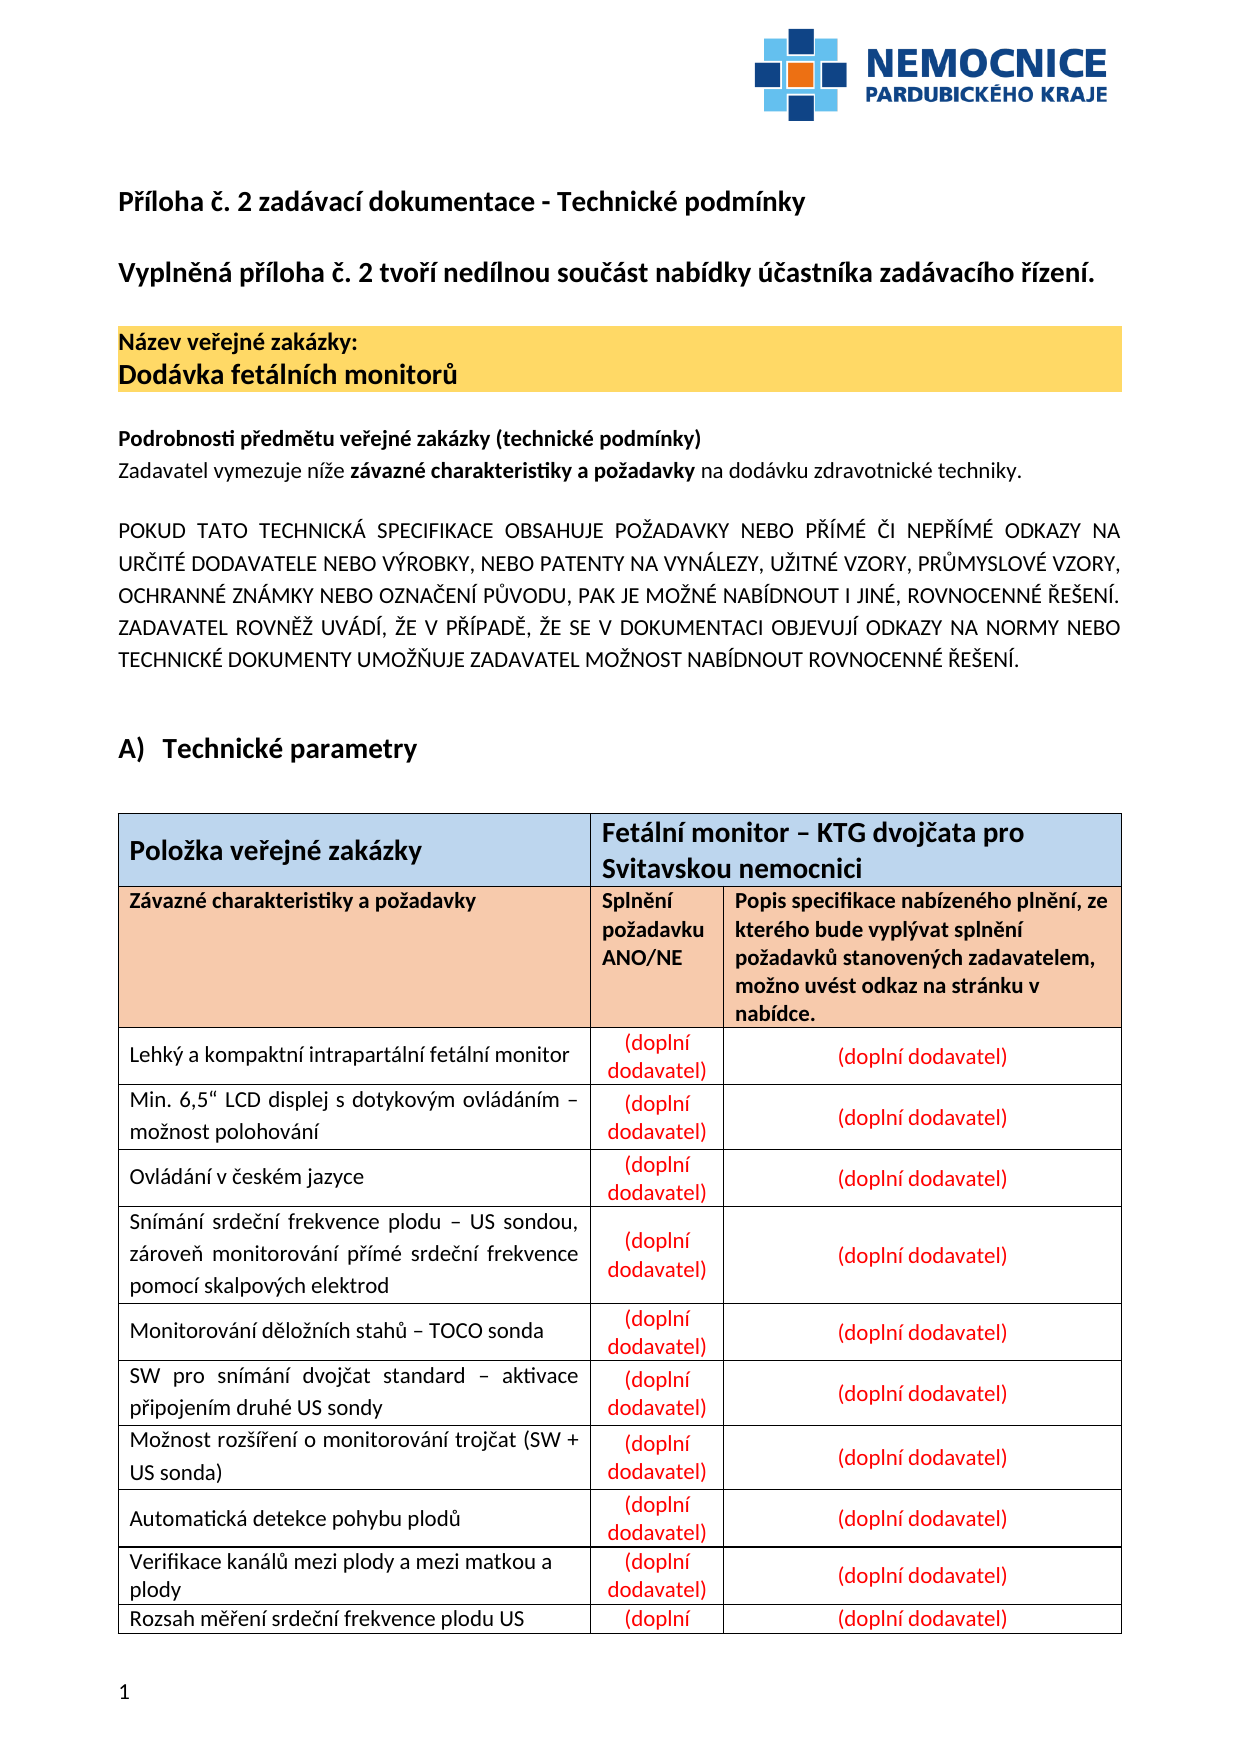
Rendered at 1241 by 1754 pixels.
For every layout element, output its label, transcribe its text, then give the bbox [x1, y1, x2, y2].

subtitle Dodávka fetálních monitorů [118, 356, 1122, 392]
table_cell (doplní dodavatel) [724, 1304, 1121, 1360]
table_cell Splnění požadavku ANO/NE [591, 887, 723, 1027]
table_cell (doplní dodavatel) [591, 1304, 723, 1360]
table_cell Ovládání v českém jazyce [119, 1150, 590, 1206]
text Vyplněná příloha č. 2 tvoří nedílnou součást nabídky účastníka zadávacího řízení. [118, 254, 1122, 290]
table_cell (doplní dodavatel) [724, 1490, 1121, 1546]
text Příloha č. 2 zadávací dokumentace - Technické podmínky [118, 183, 1122, 219]
table_cell (doplní dodavatel) [724, 1605, 1121, 1633]
table_cell Snímání srdeční frekvence plodu – US sondou, zároveň monitorování přímé srdeční frekvence pomocí skalpových elektrod [119, 1207, 590, 1303]
table_cell (doplní dodavatel) [591, 1028, 723, 1084]
table_header Položka veřejné zakázky [119, 814, 590, 886]
table_cell Automatická detekce pohybu plodů [119, 1490, 590, 1546]
table_cell Monitorování děložních stahů – TOCO sonda [119, 1304, 590, 1360]
table_cell (doplní dodavatel) [724, 1207, 1121, 1303]
table_cell Lehký a kompaktní intrapartální fetální monitor [119, 1028, 590, 1084]
text Název veřejné zakázky: [118, 326, 1122, 356]
table_header Fetální monitor – KTG dvojčata pro Svitavskou nemocnici [591, 814, 1121, 886]
table_cell Rozsah měření srdeční frekvence plodu US sondou: 50-240 tepů za minutu [119, 1605, 590, 1633]
table_cell (doplní dodavatel) [591, 1426, 723, 1489]
table_cell (doplní dodavatel) [591, 1361, 723, 1424]
table_cell (doplní dodavatel) [591, 1548, 723, 1603]
table_cell (doplní dodavatel) [724, 1361, 1121, 1424]
table_cell (doplní dodavatel) [724, 1085, 1121, 1149]
table_cell Možnost rozšíření o monitorování trojčat (SW + US sonda) [119, 1426, 590, 1489]
table_cell (doplní dodavatel) [724, 1548, 1121, 1603]
subtitle Technické parametry [118, 730, 1122, 765]
text POKUD TATO TECHNICKÁ SPECIFIKACE OBSAHUJE POŽADAVKY NEBO PŘÍMÉ ČI NEPŘÍMÉ ODKAZY NA URČITÉ DODAVATELE NEBO VÝROBKY, NEBO PATENTY NA VYNÁLEZY, UŽITNÉ VZORY, PRŮMYSLOVÉ VZORY, OCHRANNÉ ZNÁMKY NEBO OZNAČENÍ PŮVODU, PAK JE MOŽNÉ NABÍDNOUT I JINÉ, ROVNOCENNÉ ŘEŠENÍ. ZADAVATEL ROVNĚŽ UVÁDÍ, ŽE V PŘÍPADĚ, ŽE SE V DOKUMENTACI OBJEVUJÍ ODKAZY NA NORMY NEBO TECHNICKÉ DOKUMENTY UMOŽŇUJE ZADAVATEL MOŽNOST NABÍDNOUT ROVNOCENNÉ ŘEŠENÍ. [118, 517, 1122, 673]
text Zadavatel vymezuje níže závazné charakteristiky a požadavky na dodávku zdravotnické techniky. [118, 456, 1122, 484]
table_cell (doplní dodavatel) [591, 1207, 723, 1303]
table_cell (doplní dodavatel) [724, 1028, 1121, 1084]
table_cell (doplní dodavatel) [591, 1085, 723, 1149]
table_cell (doplní dodavatel) [724, 1426, 1121, 1489]
table_cell (doplní dodavatel) [591, 1605, 723, 1633]
table_cell Popis specifikace nabízeného plnění, ze kterého bude vyplývat splnění požadavků stanovených zadavatelem, možno uvést odkaz na stránku v nabídce. [724, 887, 1121, 1027]
table_cell Min. 6,5“ LCD displej s dotykovým ovládáním – možnost polohování [119, 1085, 590, 1149]
text Podrobnosti předmětu veřejné zakázky (technické podmínky) [118, 424, 1122, 452]
table_cell SW pro snímání dvojčat standard – aktivace připojením druhé US sondy [119, 1361, 590, 1424]
table_cell Závazné charakteristiky a požadavky [119, 887, 590, 1027]
table_cell (doplní dodavatel) [724, 1150, 1121, 1206]
table_cell (doplní dodavatel) [591, 1490, 723, 1546]
table_cell Verifikace kanálů mezi plody a mezi matkou a plody [119, 1548, 590, 1603]
table_cell (doplní dodavatel) [591, 1150, 723, 1206]
picture [753, 27, 1107, 122]
